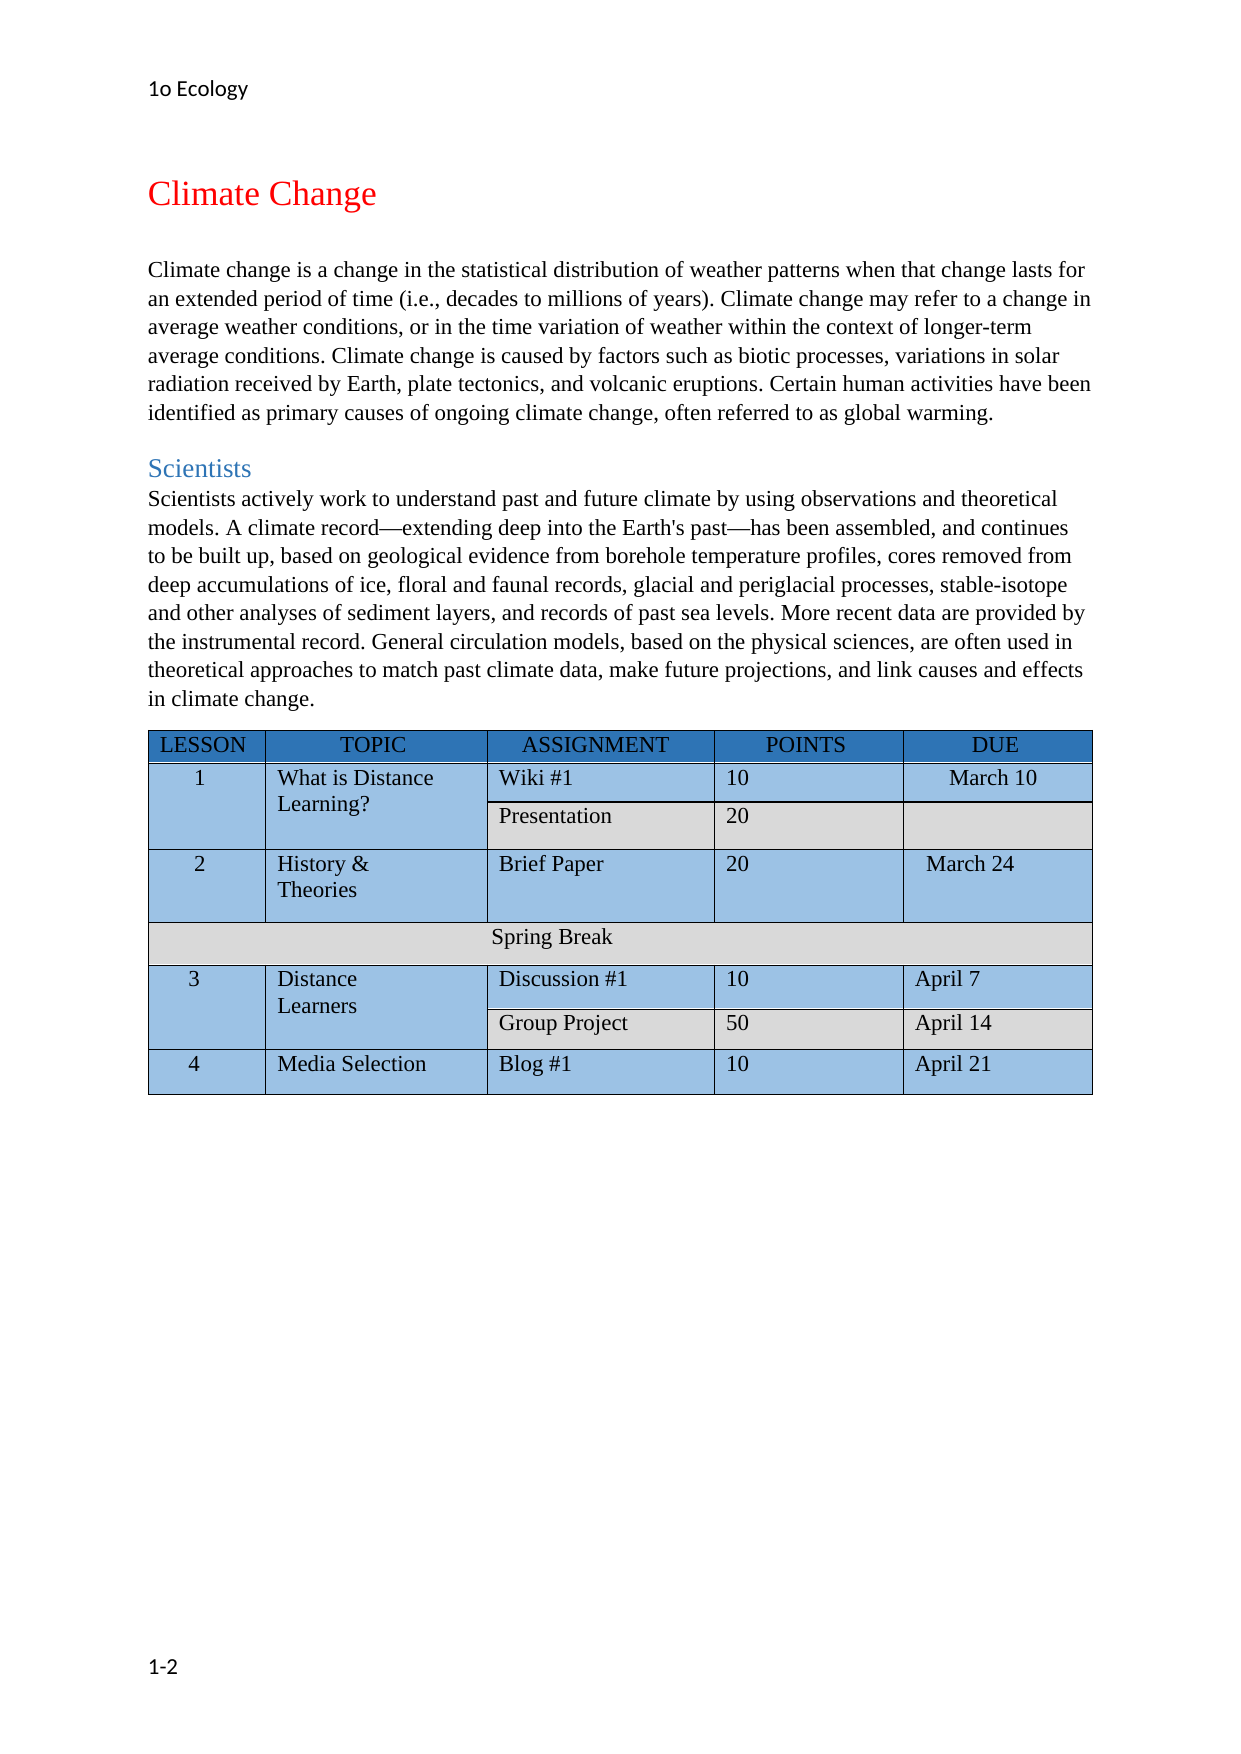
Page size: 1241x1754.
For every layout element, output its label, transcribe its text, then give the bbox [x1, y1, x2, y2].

table_cell 4 [149, 1050, 265, 1094]
subtitle Climate Change [148, 173, 1092, 213]
text Scientists actively work to understand past and future climate by using observations and theoretical models. A climate record—extending deep into the Earth's past—has been assembled, and continues to be built up, based on geological evidence from borehole temperature profiles, cores removed from deep accumulations of ice, floral and faunal records, glacial and periglacial processes, stable-isotope and other analyses of sediment layers, and records of past sea levels. More recent data are provided by the instrumental record. General circulation models, based on the physical sciences, are often used in theoretical approaches to match past climate data, make future projections, and link causes and effects in climate change. [148, 486, 1092, 711]
table_cell Media Selection [266, 1050, 487, 1094]
table_cell 10 [715, 764, 903, 801]
table_cell March 24 [904, 850, 1092, 922]
subtitle Scientists [148, 452, 1092, 483]
table_cell 50 [715, 1010, 903, 1049]
table_cell Blog #1 [488, 1050, 714, 1094]
table_header POINTS [715, 731, 903, 762]
table_cell Spring Break [149, 923, 1092, 964]
table_cell 1 [149, 764, 265, 849]
table_cell 10 [715, 1050, 903, 1094]
table_cell Discussion #1 [488, 966, 714, 1008]
table_header LESSON [149, 731, 265, 762]
table_cell 2 [149, 850, 265, 922]
table_cell April 21 [904, 1050, 1092, 1094]
table_cell March 10 [904, 764, 1092, 801]
table_header DUE [904, 731, 1092, 762]
table_cell History & Theories [266, 850, 487, 922]
table_cell 20 [715, 850, 903, 922]
table_cell Wiki #1 [488, 764, 714, 801]
table_header ASSIGNMENT [488, 731, 714, 762]
table_cell What is Distance Learning? [266, 764, 487, 849]
table_cell Brief Paper [488, 850, 714, 922]
table_cell [904, 803, 1092, 849]
table_cell Group Project [488, 1010, 714, 1049]
table_cell 10 [715, 966, 903, 1008]
table_cell 3 [149, 966, 265, 1049]
table_cell Presentation [488, 803, 714, 849]
table_cell 20 [715, 803, 903, 849]
table_cell April 7 [904, 966, 1092, 1008]
table_cell Distance Learners [266, 966, 487, 1049]
table_header TOPIC [266, 731, 487, 762]
text Climate change is a change in the statistical distribution of weather patterns when that change lasts for an extended period of time (i.e., decades to millions of years). Climate change may refer to a change in average weather conditions, or in the time variation of weather within the context of longer-term average conditions. Climate change is caused by factors such as biotic processes, variations in solar radiation received by Earth, plate tectonics, and volcanic eruptions. Certain human activities have been identified as primary causes of ongoing climate change, often referred to as global warming. [148, 256, 1092, 425]
table_cell April 14 [904, 1010, 1092, 1049]
